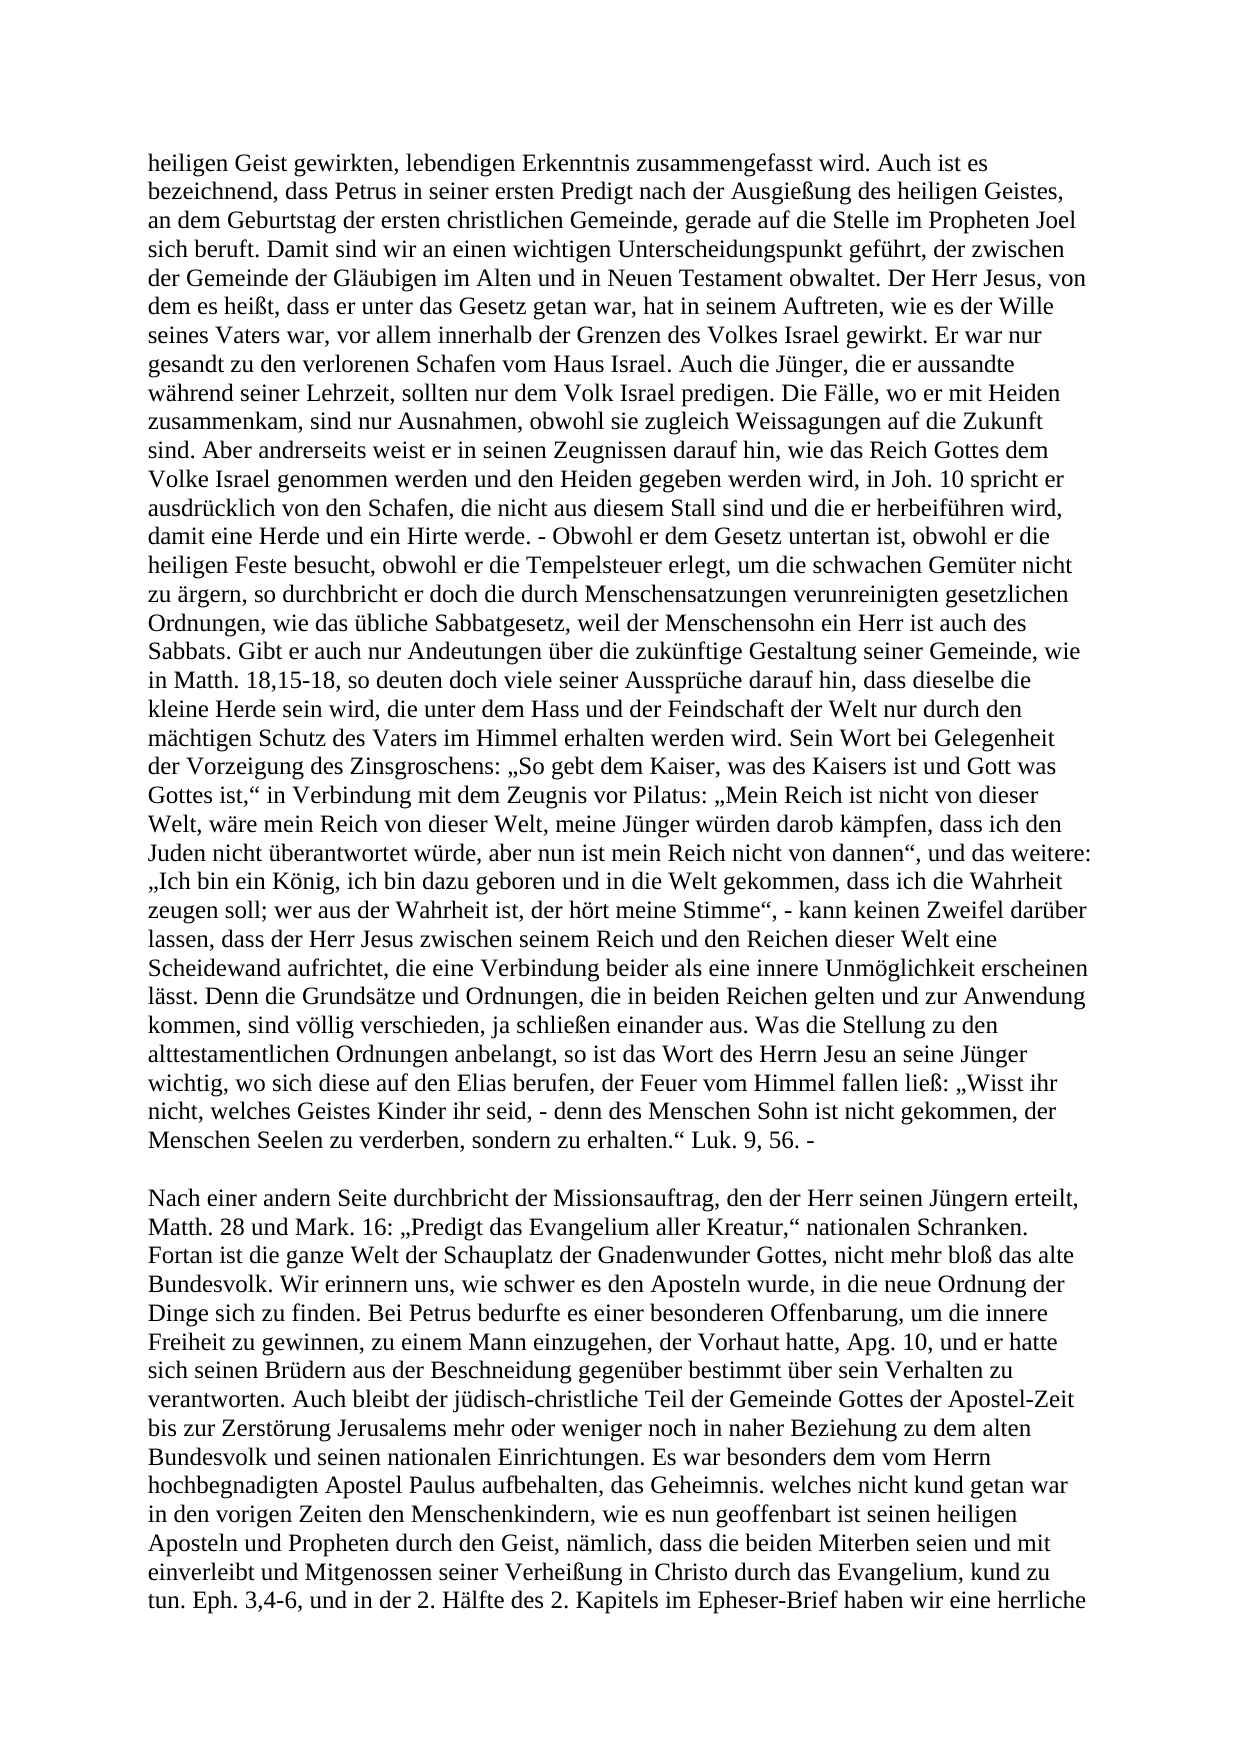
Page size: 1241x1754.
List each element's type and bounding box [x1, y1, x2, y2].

text [148, 1183, 1093, 1614]
text [148, 148, 1093, 1154]
